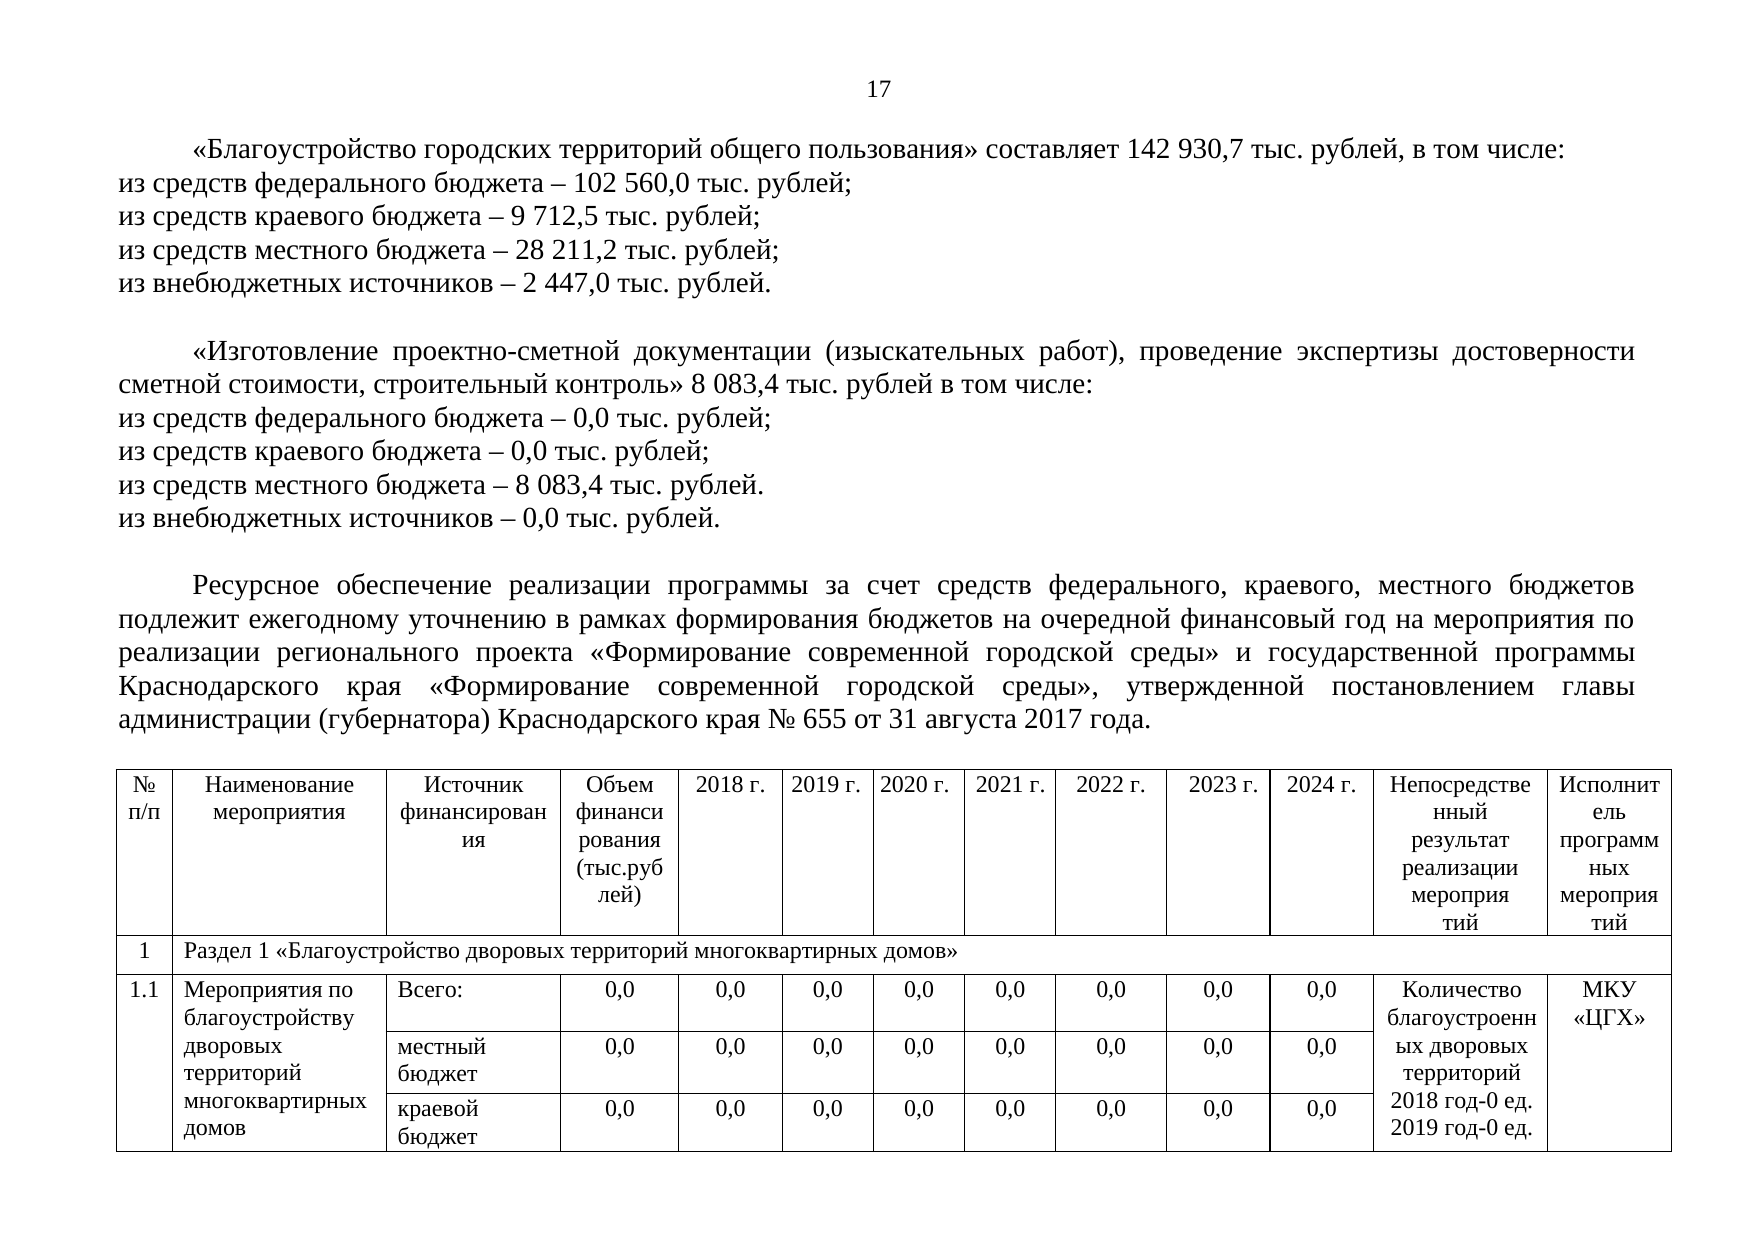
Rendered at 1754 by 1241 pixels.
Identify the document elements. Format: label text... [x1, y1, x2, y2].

text «Изготовление проектно-сметной документации (изыскательных работ), проведение экспертизы достоверности сметной стоимости, строительный контроль» 8 083,4 тыс. рублей в том числе: [118, 333, 1636, 400]
table_header 2019 г. [783, 770, 873, 935]
table_cell 0,0 [874, 1094, 964, 1151]
text из внебюджетных источников – 0,0 тыс. рублей. [118, 500, 1639, 534]
text из средств местного бюджета – 28 211,2 тыс. рублей; [118, 232, 1636, 266]
table_cell 0,0 [1056, 1094, 1166, 1151]
table_cell 0,0 [679, 975, 782, 1031]
table_cell 0,0 [679, 1094, 782, 1151]
text Ресурсное обеспечение реализации программы за счет средств федерального, краевого, местного бюджетов подлежит ежегодному уточнению в рамках формирования бюджетов на очередной финансовый год на мероприятия по реализации регионального проекта «Формирование современной городской среды» и государственной программы Краснодарского края «Формирование современной городской среды», утвержденной постановлением главы администрации (губернатора) Краснодарского края № 655 от 31 августа 2017 года. [118, 567, 1636, 735]
table_cell 0,0 [561, 1032, 678, 1093]
table_header 2020 г. [874, 770, 964, 935]
table_cell 0,0 [1271, 1032, 1373, 1093]
table_header Наименование мероприятия [173, 770, 386, 935]
table_header 2021 г. [965, 770, 1055, 935]
table_cell 0,0 [783, 1094, 873, 1151]
table_cell Мероприятия по благоустройству дворовых территорий многоквартирных домов [173, 975, 386, 1151]
text из средств федерального бюджета – 0,0 тыс. рублей; [118, 400, 1636, 433]
table_cell 0,0 [783, 975, 873, 1031]
table_cell 0,0 [874, 1032, 964, 1093]
text из средств краевого бюджета – 0,0 тыс. рублей; [118, 433, 1636, 467]
table_cell местный бюджет [387, 1032, 560, 1093]
table_cell МКУ «ЦГХ» [1548, 975, 1671, 1151]
table_cell 0,0 [965, 975, 1055, 1031]
table_header Объем финансирования (тыс.рублей) [561, 770, 678, 935]
table_cell Количество благоустроенных дворовых территорий 2018 год-0 ед. 2019 год-0 ед. 2020 год-0 ед. 2021 год-0 ед. 2022 год-0 ед. 2023 год-0 ед. 2024 год-0 ед. [1374, 975, 1547, 1151]
table_header № п/п [117, 770, 172, 935]
table_cell 0,0 [1056, 1032, 1166, 1093]
table_cell 0,0 [1271, 1094, 1373, 1151]
table_cell 0,0 [1167, 975, 1269, 1031]
table_cell 0,0 [561, 1094, 678, 1151]
table_header 2024 г. [1271, 770, 1373, 935]
table_header 2022 г. [1056, 770, 1166, 935]
table_cell 1.1 [117, 975, 172, 1151]
table_cell 0,0 [1271, 975, 1373, 1031]
table_cell 0,0 [561, 975, 678, 1031]
table_cell 0,0 [1056, 975, 1166, 1031]
table_header 2018 г. [679, 770, 782, 935]
table_header 2023 г. [1167, 770, 1269, 935]
table_cell 0,0 [965, 1094, 1055, 1151]
table_cell 0,0 [1167, 1032, 1269, 1093]
text из средств федерального бюджета – 102 560,0 тыс. рублей; [118, 165, 1636, 198]
text «Благоустройство городских территорий общего пользования» составляет 142 930,7 тыс. рублей, в том числе: [118, 131, 1636, 165]
table_header Непосредственный результат реализации мероприя тий [1374, 770, 1547, 935]
table_cell 1 [117, 936, 172, 974]
table_cell 0,0 [783, 1032, 873, 1093]
text из внебюджетных источников – 2 447,0 тыс. рублей. [118, 266, 1636, 299]
text из средств краевого бюджета – 9 712,5 тыс. рублей; [118, 198, 1636, 232]
table_cell 0,0 [1167, 1094, 1269, 1151]
table_cell Всего: [387, 975, 560, 1031]
table_cell 0,0 [679, 1032, 782, 1093]
table_cell Раздел 1 «Благоустройство дворовых территорий многоквартирных домов» [173, 936, 1671, 974]
table_cell краевой бюджет [387, 1094, 560, 1151]
table_cell 0,0 [874, 975, 964, 1031]
table_cell 0,0 [965, 1032, 1055, 1093]
table_header Источник финансирования [387, 770, 560, 935]
text из средств местного бюджета – 8 083,4 тыс. рублей. [118, 467, 1636, 500]
table_header Исполнитель программных мероприятий [1548, 770, 1671, 935]
